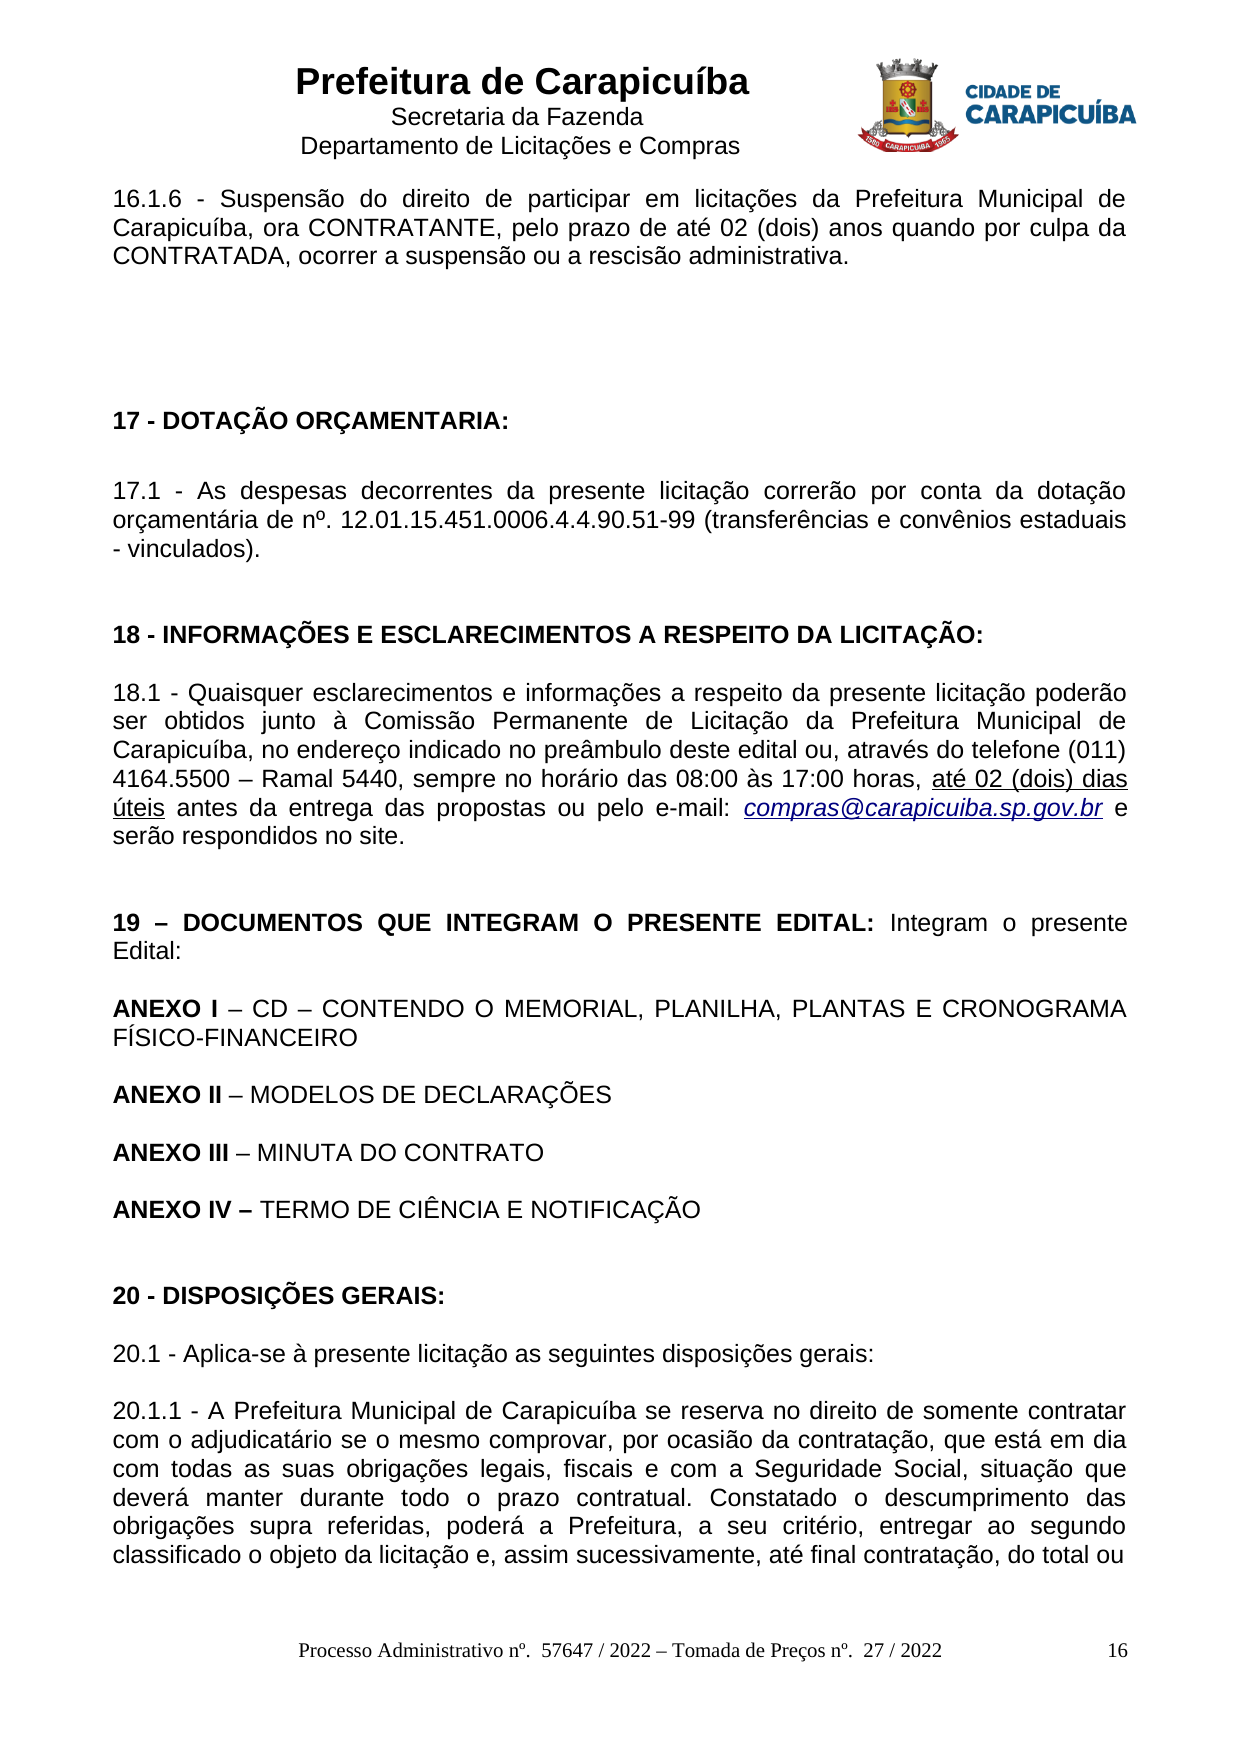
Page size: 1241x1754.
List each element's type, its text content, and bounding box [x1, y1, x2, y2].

text ANEXO II – MODELOS DE DECLARAÇÕES [112, 1080, 1128, 1109]
text 17.1 - As despesas decorrentes da presente licitação correrão por conta da dotação orçamentária de nº. 12.01.15.451.0006.4.4.90.51-99 (transferências e convênios estaduais - vinculados). [112, 476, 1128, 562]
text 20 - DISPOSIÇÕES GERAIS: [112, 1281, 1128, 1310]
text ANEXO III – MINUTA DO CONTRATO [112, 1137, 1128, 1166]
text 20.1.1 - A Prefeitura Municipal de Carapicuíba se reserva no direito de somente contratar com o adjudicatário se o mesmo comprovar, por ocasião da contratação, que está em dia com todas as suas obrigações legais, fiscais e com a Seguridade Social, situação que deverá manter durante todo o prazo contratual. Constatado o descumprimento das obrigações supra referidas, poderá a Prefeitura, a seu critério, entregar ao segundo classificado o objeto da licitação e, assim sucessivamente, até final contratação, do total ou [112, 1396, 1128, 1569]
text 19 – DOCUMENTOS QUE INTEGRAM O PRESENTE EDITAL: Integram o presente Edital: [112, 907, 1128, 965]
text 16.1.6 - Suspensão do direito de participar em licitações da Prefeitura Municipal de Carapicuíba, ora CONTRATANTE, pelo prazo de até 02 (dois) anos quando por culpa da CONTRATADA, ocorrer a suspensão ou a rescisão administrativa. [112, 184, 1128, 270]
text 18 - INFORMAÇÕES E ESCLARECIMENTOS A RESPEITO DA LICITAÇÃO: [112, 620, 1128, 649]
text 17 - DOTAÇÃO ORÇAMENTARIA: [112, 406, 1128, 435]
picture [857, 57, 1139, 152]
text 20.1 - Aplica-se à presente licitação as seguintes disposições gerais: [112, 1339, 1128, 1367]
text ANEXO I – CD – CONTENDO O MEMORIAL, PLANILHA, PLANTAS E CRONOGRAMA FÍSICO-FINANCEIRO [112, 994, 1128, 1051]
text ANEXO IV – TERMO DE CIÊNCIA E NOTIFICAÇÃO [112, 1195, 1128, 1224]
text 18.1 - Quaisquer esclarecimentos e informações a respeito da presente licitação poderão ser obtidos junto à Comissão Permanente de Licitação da Prefeitura Municipal de Carapicuíba, no endereço indicado no preâmbulo deste edital ou, através do telefone (011) 4164.5500 – Ramal 5440, sempre no horário das 08:00 às 17:00 horas, até 02 (dois) dias úteis antes da entrega das propostas ou pelo e-mail: compras@carapicuiba.sp.gov.br e serão respondidos no site. [112, 677, 1128, 850]
